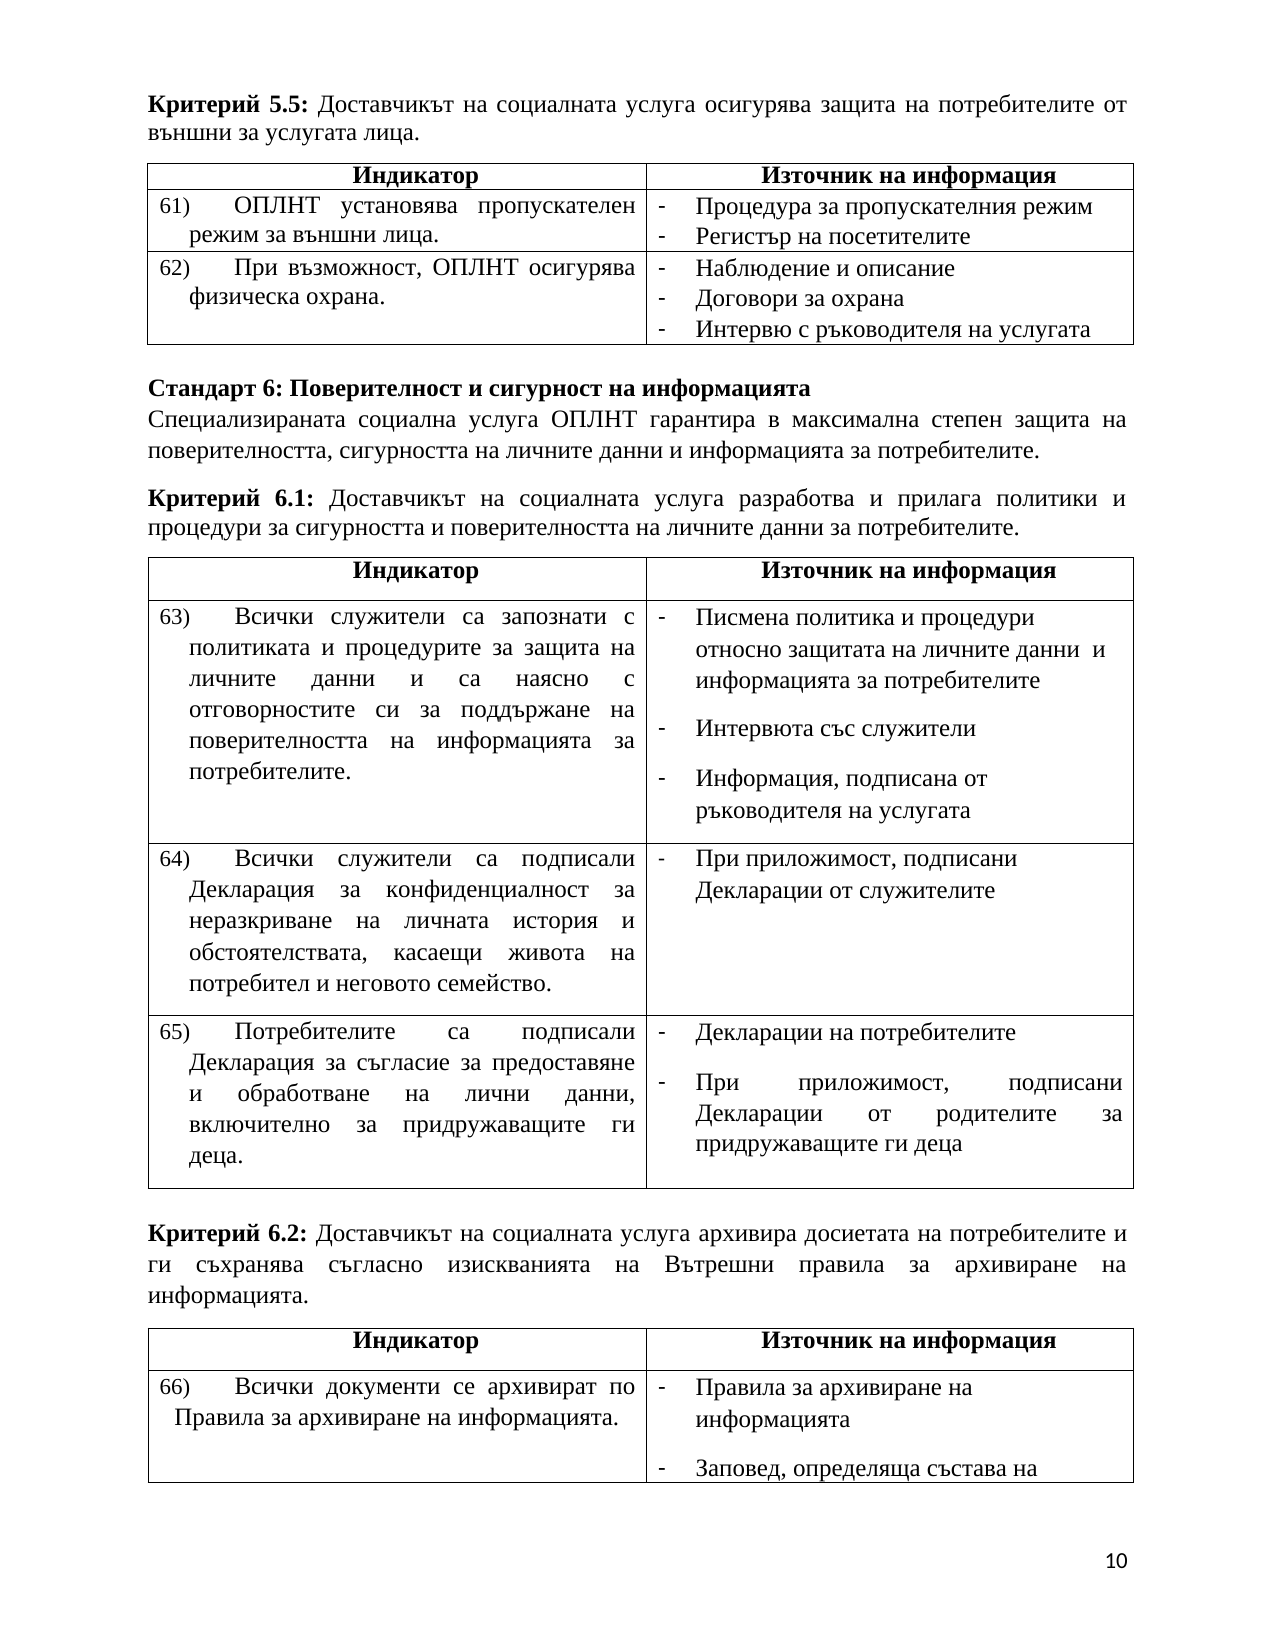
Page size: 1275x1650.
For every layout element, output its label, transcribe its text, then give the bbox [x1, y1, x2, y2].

list Специализираната социална услуга ОПЛНТ гарантира в максимална степен защита на поверителността, сигурността на личните данни и информацията за потребителите. [148, 404, 1127, 464]
table_header Индикатор [149, 558, 646, 600]
table_cell Всички служители са запознати с политиката и процедурите за защита на личните данни и са наясно с отговорностите си за поддържане на поверителността на информацията за потребителите. [149, 601, 646, 842]
table_cell При приложимост, подписани Декларации от служителите [647, 844, 1133, 1015]
table_header Източник на информация [647, 164, 1133, 189]
table_cell При възможност, ОПЛНТ осигурява физическа охрана. [148, 252, 646, 343]
text Стандарт 6: Поверителност и сигурност на информацията [148, 373, 1127, 402]
table_header Източник на информация [647, 1329, 1133, 1370]
text Критерий 6.1: Доставчикът на социалната услуга разработва и прилага политики и процедури за сигурността и поверителността на личните данни за потребителите. [148, 483, 1127, 541]
table_cell Процедура за пропускателния режим Регистър на посетителите [647, 190, 1133, 251]
table_cell Наблюдение и описание Договори за охрана Интервю с ръководителя на услугата [647, 252, 1133, 343]
table_cell Писмена политика и процедури относно защитата на личните данни и информацията за потребителите Интервюта със служители Информация, подписана от ръководителя на услугата [647, 601, 1133, 842]
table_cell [647, 1371, 1133, 1482]
text Критерий 6.2: Доставчикът на социалната услуга архивира досиетата на потребителите и ги съхранява съгласно изискванията на Вътрешни правила за архивиране на информацията. [148, 1218, 1127, 1308]
table_header Източник на информация [647, 558, 1133, 600]
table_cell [149, 1371, 646, 1482]
table_cell Всички служители са подписали Декларация за конфиденциалност за неразкриване на личната история и обстоятелствата, касаещи живота на потребител и неговото семейство. [149, 844, 646, 1015]
text Критерий 5.5: Доставчикът на социалната услуга осигурява защита на потребителите от външни за услугата лица. [148, 89, 1127, 146]
table_cell Потребителите са подписали Декларация за съгласие за предоставяне и обработване на лични данни, включително за придружаващите ги деца. [149, 1016, 646, 1188]
table_cell Декларации на потребителите При приложимост, подписани Декларации от родителите за придружаващите ги деца [647, 1016, 1133, 1188]
table_header Индикатор [148, 164, 646, 189]
table_cell ОПЛНТ установява пропускателен режим за външни лица. [148, 190, 646, 251]
table_header Индикатор [149, 1329, 646, 1370]
